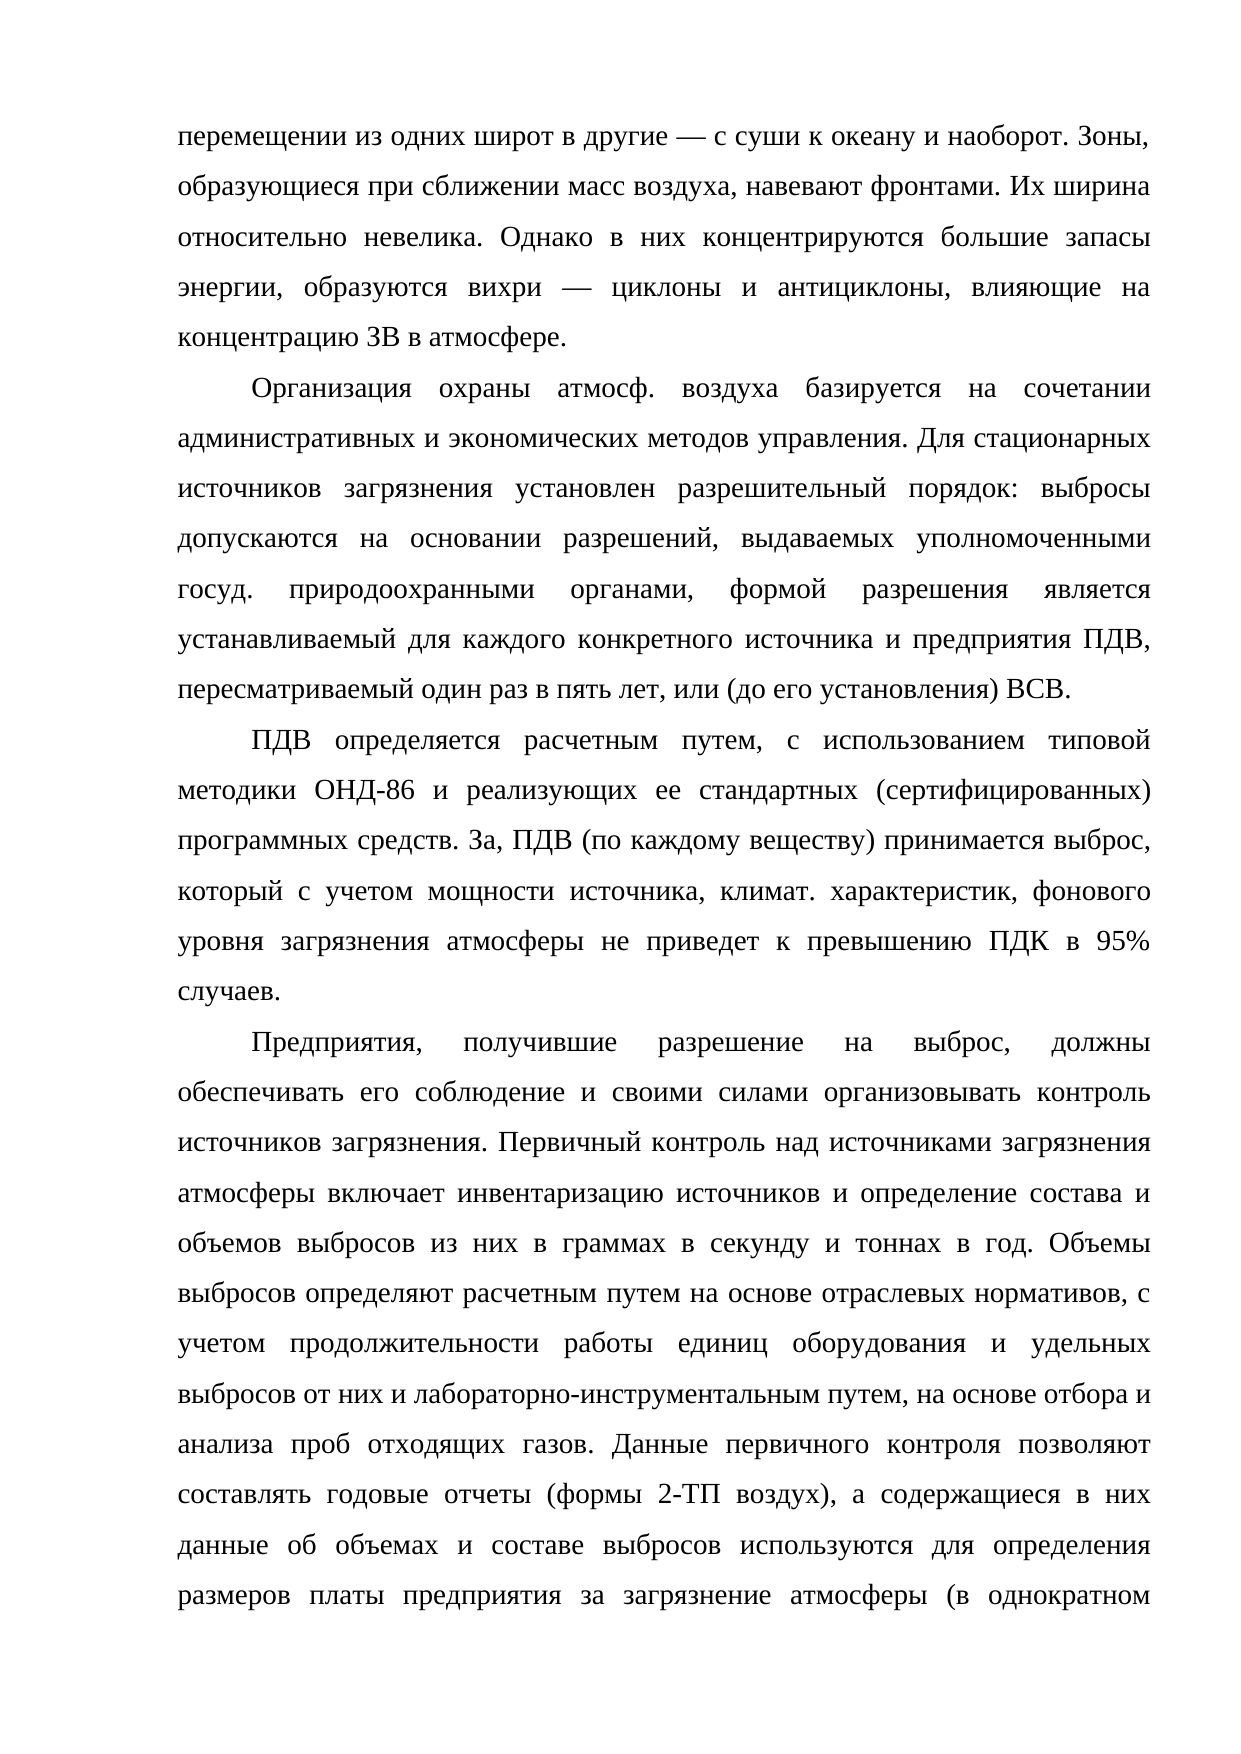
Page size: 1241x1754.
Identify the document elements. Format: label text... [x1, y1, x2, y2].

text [177, 118, 1152, 353]
text ПДВ определяется расчетным путем, с использованием типовой методики ОНД-86 и реализующих ее стандартных (сертифицированных) программных средств. За, ПДВ (по каждому веществу) принимается выброс, который с учетом мощности источника, климат. характеристик, фонового уровня загрязнения атмосферы не приведет к превышению ПДК в 95% случаев. [177, 722, 1152, 1007]
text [177, 1024, 1152, 1611]
text Организация охраны атмосф. воздуха базируется на сочетании административных и экономических методов управления. Для стационарных источников загрязнения установлен разрешительный порядок: выбросы допускаются на основании разрешений, выдаваемых уполномоченными госуд. природоохранными органами, формой разрешения является устанавливаемый для каждого конкретного источника и предприятия ПДВ, пересматриваемый один раз в пять лет, или (до его установления) ВСВ. [177, 370, 1152, 705]
